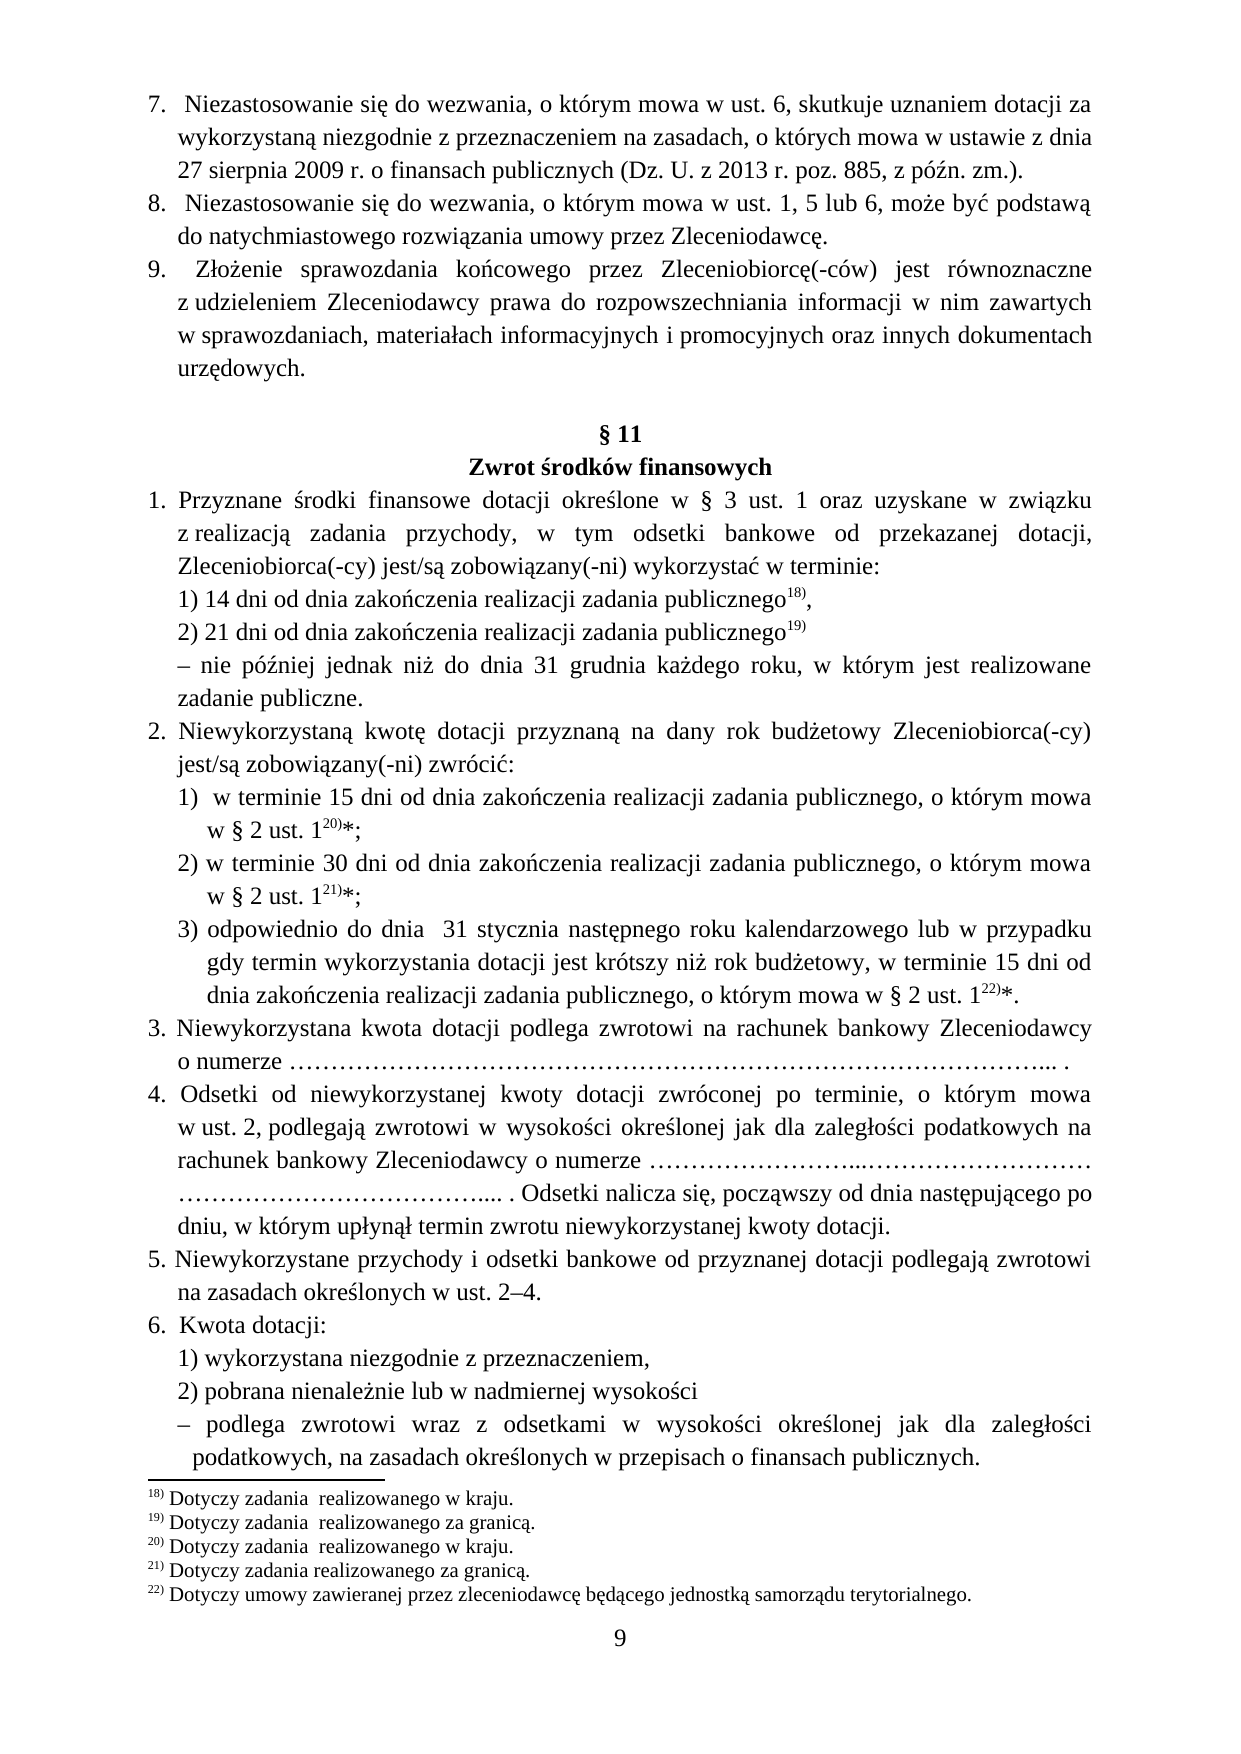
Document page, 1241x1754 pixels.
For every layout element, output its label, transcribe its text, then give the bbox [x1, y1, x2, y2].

text Zwrot środków finansowych [148, 452, 1093, 481]
text 2) pobrana nienależnie lub w nadmiernej wysokości [177, 1376, 1093, 1405]
text 4. Odsetki od niewykorzystanej kwoty dotacji zwróconej po terminie, o którym mowa w ust. 2, podlegają zwrotowi w wysokości określonej jak dla zaległości podatkowych na rachunek bankowy Zleceniodawcy o numerze ……………………...……………………… ……………………………….... . Odsetki nalicza się, począwszy od dnia następującego po dniu, w którym upłynął termin zwrotu niewykorzystanej kwoty dotacji. [148, 1079, 1093, 1240]
text 3) odpowiednio do dnia 31 stycznia następnego roku kalendarzowego lub w przypadku gdy termin wykorzystania dotacji jest krótszy niż rok budżetowy, w terminie 15 dni od dnia zakończenia realizacji zadania publicznego, o którym mowa w § 2 ust. 1)*. [177, 914, 1093, 1009]
text 2) w terminie 30 dni od dnia zakończenia realizacji zadania publicznego, o którym mowa w § 2 ust. 1)*; [177, 848, 1093, 910]
text 1) wykorzystana niezgodnie z przeznaczeniem, [177, 1343, 1093, 1372]
text 2. Niewykorzystaną kwotę dotacji przyznaną na dany rok budżetowy Zleceniobiorca(-cy) jest/są zobowiązany(-ni) zwrócić: [148, 716, 1093, 778]
text 3. Niewykorzystana kwota dotacji podlega zwrotowi na rachunek bankowy Zleceniodawcy o numerze ………………………………………………………………………………... . [148, 1013, 1093, 1075]
list Złożenie sprawozdania końcowego przez Zleceniobiorcę(-ców) jest równoznaczne z udzieleniem Zleceniodawcy prawa do rozpowszechniania informacji w nim zawartych w sprawozdaniach, materiałach informacyjnych i promocyjnych oraz innych dokumentach urzędowych. [148, 254, 1093, 382]
list Niezastosowanie się do wezwania, o którym mowa w ust. 6, skutkuje uznaniem dotacji za wykorzystaną niezgodnie z przeznaczeniem na zasadach, o których mowa w ustawie z dnia 27 sierpnia 2009 r. o finansach publicznych (Dz. U. z 2013 r. poz. 885, z późn. zm.). [148, 89, 1093, 183]
text 6. Kwota dotacji: [148, 1310, 1093, 1339]
text 2) 21 dni od dnia zakończenia realizacji zadania publicznego) [177, 617, 1093, 646]
text 1) 14 dni od dnia zakończenia realizacji zadania publicznego), [177, 584, 1093, 613]
text § 11 [148, 419, 1093, 448]
text 1) w terminie 15 dni od dnia zakończenia realizacji zadania publicznego, o którym mowa w § 2 ust. 1)*; [177, 782, 1093, 844]
text – nie później jednak niż do dnia 31 grudnia każdego roku, w którym jest realizowane zadanie publiczne. [177, 650, 1093, 712]
text – podlega zwrotowi wraz z odsetkami w wysokości określonej jak dla zaległości podatkowych, na zasadach określonych w przepisach o finansach publicznych. [177, 1409, 1093, 1471]
text 1. Przyznane środki finansowe dotacji określone w § 3 ust. 1 oraz uzyskane w związku z realizacją zadania przychody, w tym odsetki bankowe od przekazanej dotacji, Zleceniobiorca(-cy) jest/są zobowiązany(-ni) wykorzystać w terminie: [148, 485, 1093, 580]
text 5. Niewykorzystane przychody i odsetki bankowe od przyznanej dotacji podlegają zwrotowi na zasadach określonych w ust. 2–4. [148, 1244, 1093, 1306]
list Niezastosowanie się do wezwania, o którym mowa w ust. 1, 5 lub 6, może być podstawą do natychmiastowego rozwiązania umowy przez Zleceniodawcę. [148, 188, 1093, 249]
